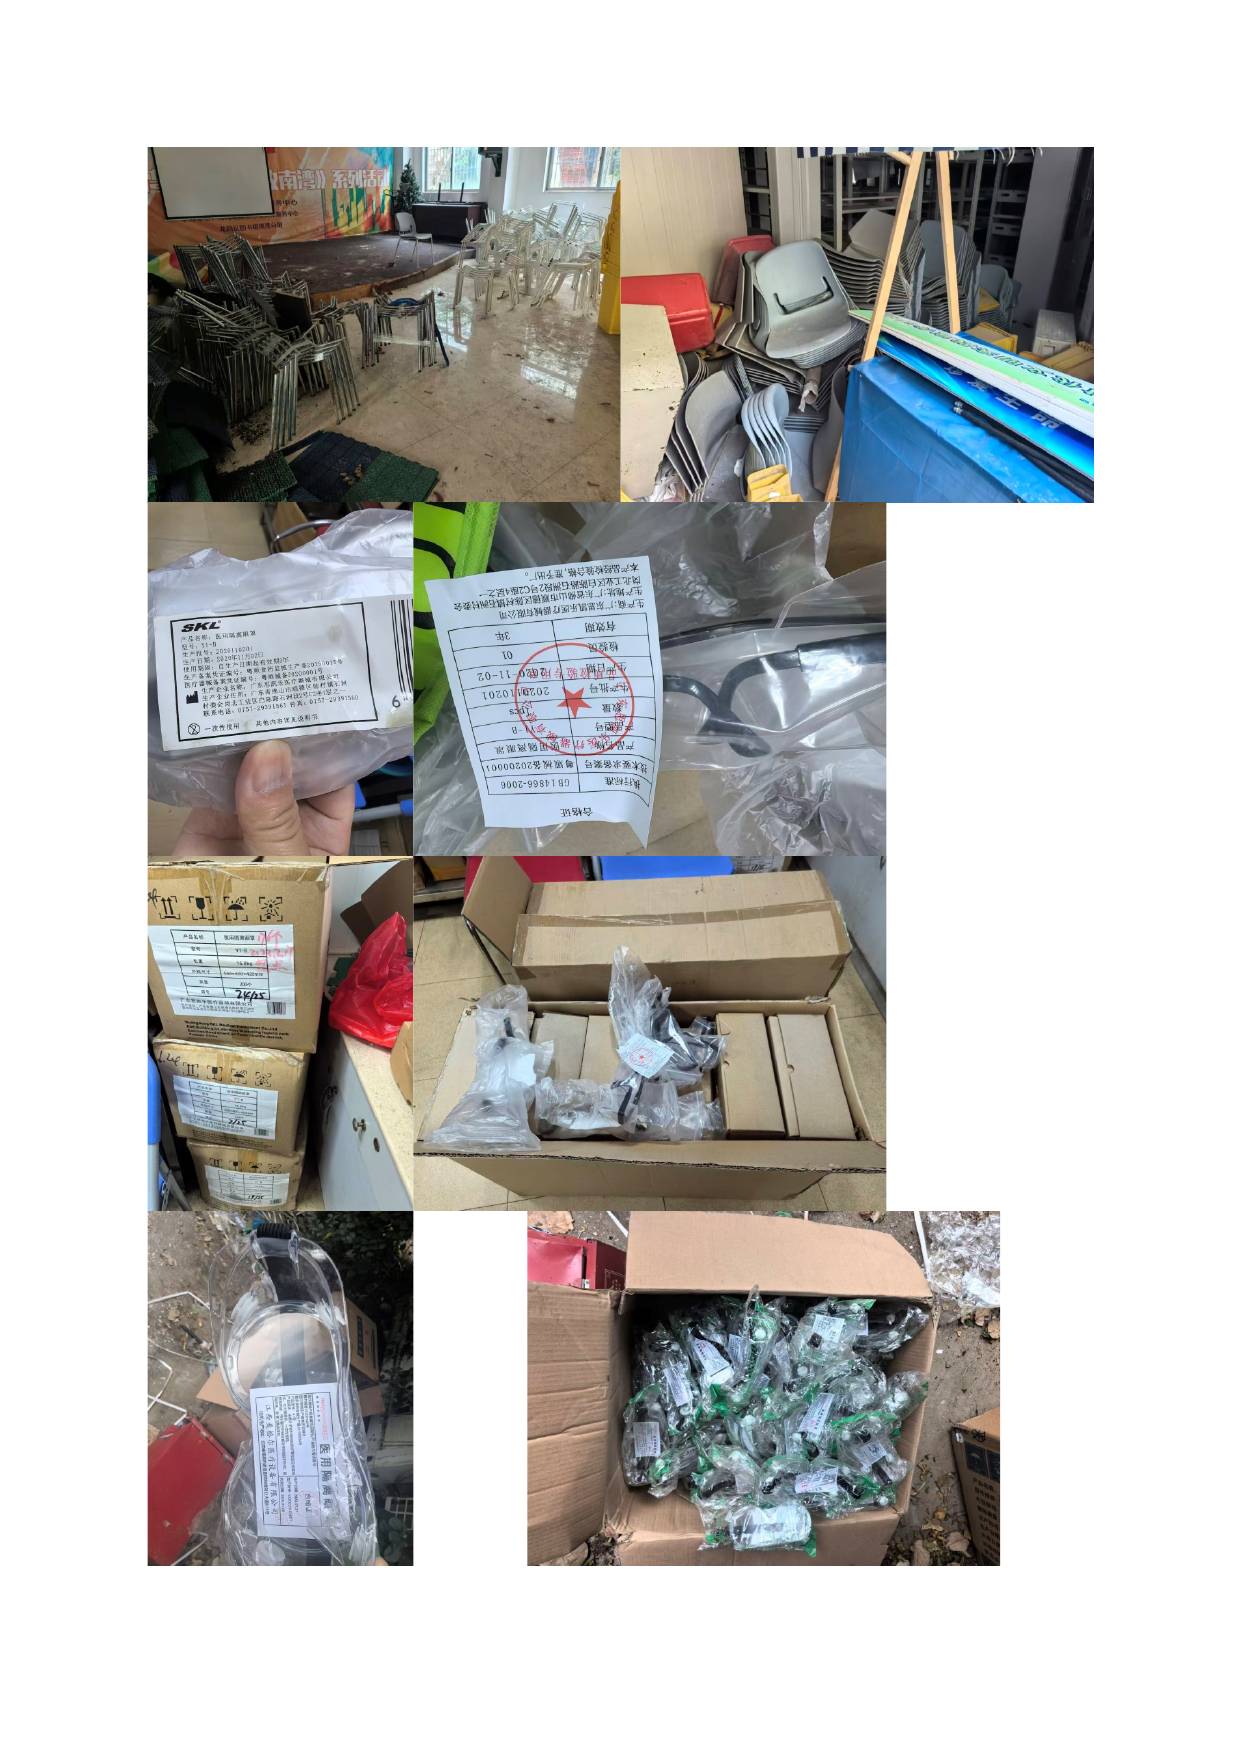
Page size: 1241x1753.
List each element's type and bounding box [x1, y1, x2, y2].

picture [147, 147, 1094, 1566]
picture [932, 372, 939, 378]
